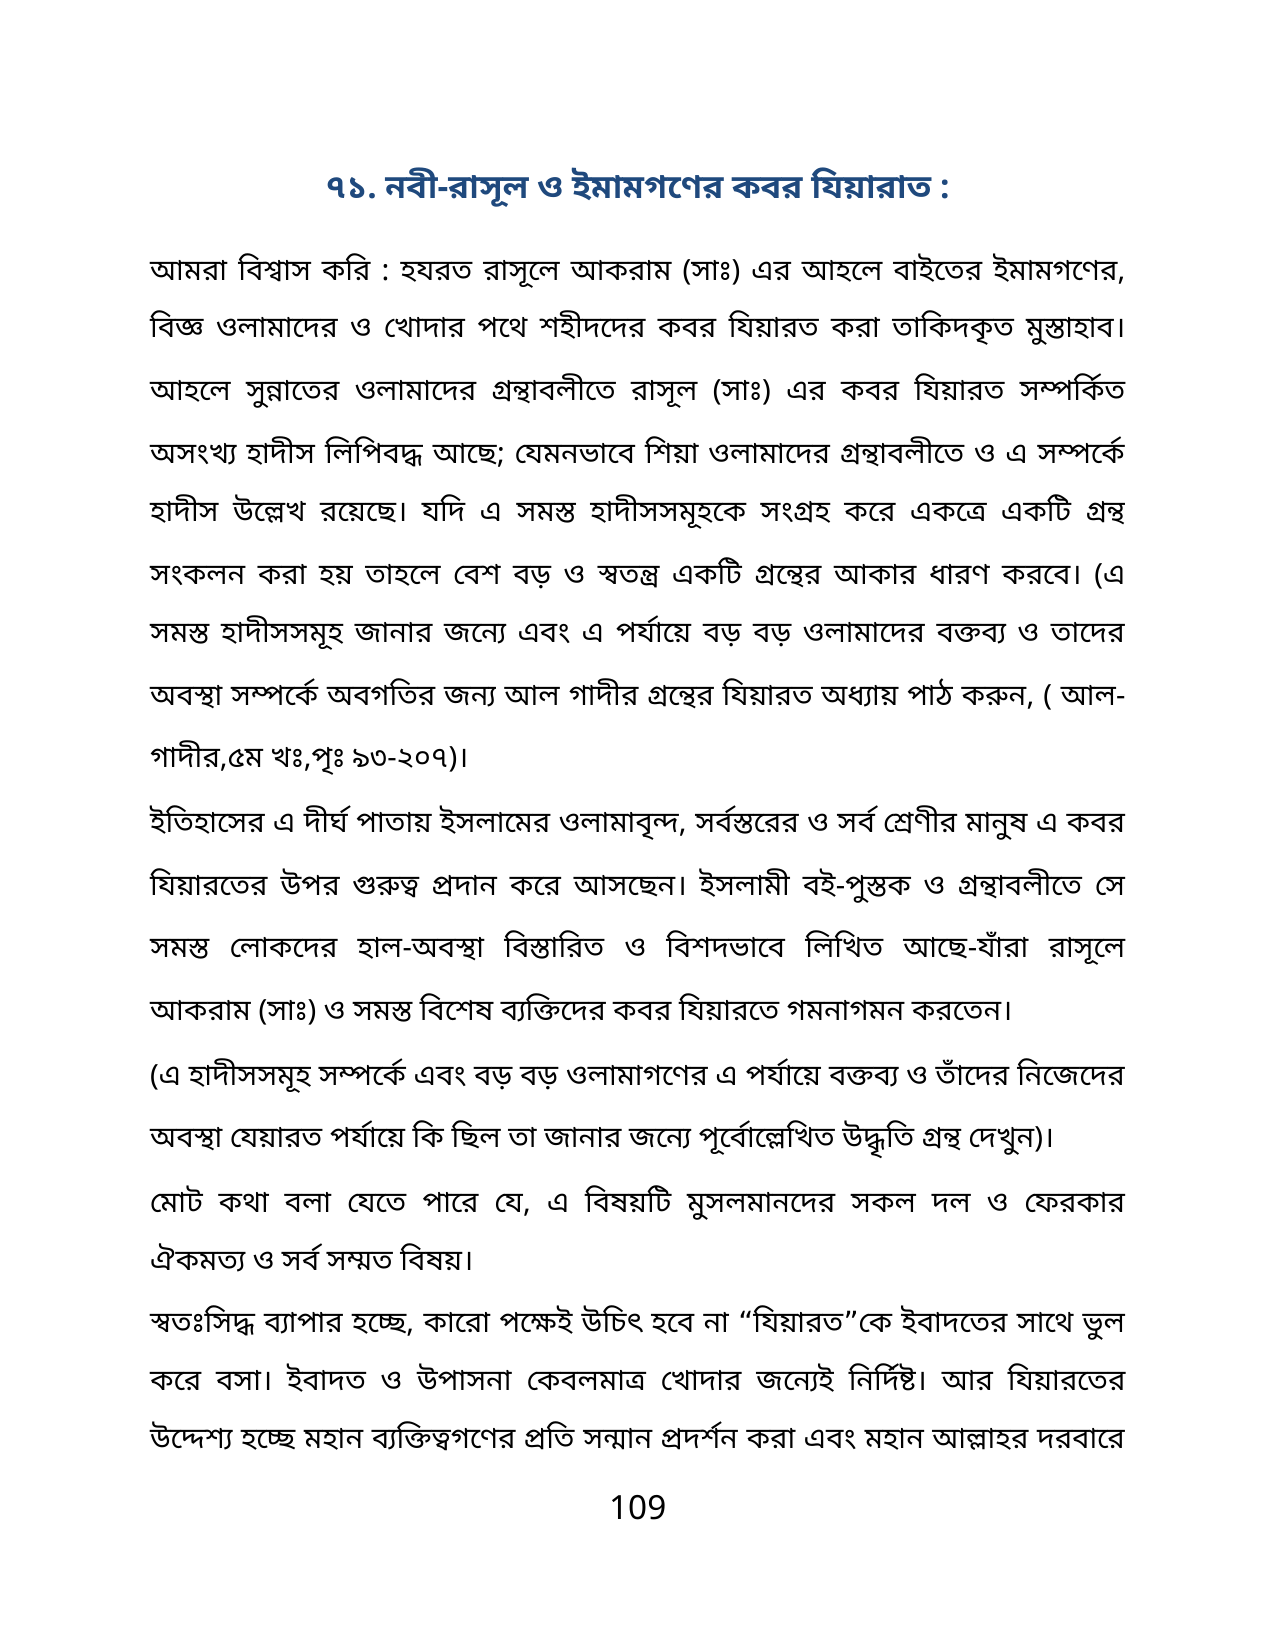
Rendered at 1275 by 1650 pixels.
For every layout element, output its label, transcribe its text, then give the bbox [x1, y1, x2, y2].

text মোট কথা বলা যেতে পারে যে, এ বিষয়টি মুসলমানদের সকল দল ও ফেরকার ঐকমত্য ও সর্ব সম্মত বিষয়। [150, 1181, 1125, 1282]
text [150, 1301, 1125, 1460]
text (এ হাদীসসমূহ সম্পর্কে এবং বড় বড় ওলামাগণের এ পর্যায়ে বক্তব্য ও তাঁদের নিজেদের অবস্থা যেয়ারত পর্যায়ে কি ছিল তা জানার জন্যে পূর্বোল্লেখিত উদ্ধৃতি গ্রন্থ দেখুন)। [150, 1054, 1125, 1160]
text ইতিহাসের এ দীর্ঘ পাতায় ইসলামের ওলামাবৃন্দ, সর্বস্তরের ও সর্ব শ্রেণীর মানুষ এ কবর যিয়ারতের উপর গুরুত্ব প্রদান করে আসছেন। ইসলামী বই-পুস্তক ও গ্রন্থাবলীতে সে সমস্ত লোকদের হাল-অবস্থা বিস্তারিত ও বিশদভাবে লিখিত আছে-যাঁরা রাসূলে আকরাম (সাঃ) ও সমস্ত বিশেষ ব্যক্তিদের কবর যিয়ারতে গমনাগমন করতেন। [150, 801, 1125, 1032]
text আমরা বিশ্বাস করি : হযরত রাসূলে আকরাম (সাঃ) এর আহলে বাইতের ইমামগণের, বিজ্ঞ ওলামাদের ও খোদার পথে শহীদদের কবর যিয়ারত করা তাকিদকৃত মুস্তাহাব। আহলে সুন্নাতের ওলামাদের গ্রন্থাবলীতে রাসূল (সাঃ) এর কবর যিয়ারত সম্পর্কিত অসংখ্য হাদীস লিপিবদ্ধ আছে; যেমনভাবে শিয়া ওলামাদের গ্রন্থাবলীতে ও এ সম্পর্কে হাদীস উল্লেখ রয়েছে। যদি এ সমস্ত হাদীসসমূহকে সংগ্রহ করে একত্রে একটি গ্রন্থ সংকলন করা হয় তাহলে বেশ বড় ও স্বতন্ত্র একটি গ্রন্থের আকার ধারণ করবে। (এ সমস্ত হাদীসসমূহ জানার জন্যে এবং এ পর্যায়ে বড় বড় ওলামাদের বক্তব্য ও তাদের অবস্থা সম্পর্কে অবগতির জন্য আল গাদীর গ্রন্থের যিয়ারত অধ্যায় পাঠ করুন, ( আল-গাদীর,৫ম খঃ,পৃঃ ৯৩-২০৭)। [150, 249, 1125, 779]
subtitle ৭১. নবী-রাসূল ও ইমামগণের কবর যিয়ারাত : [150, 162, 1125, 212]
